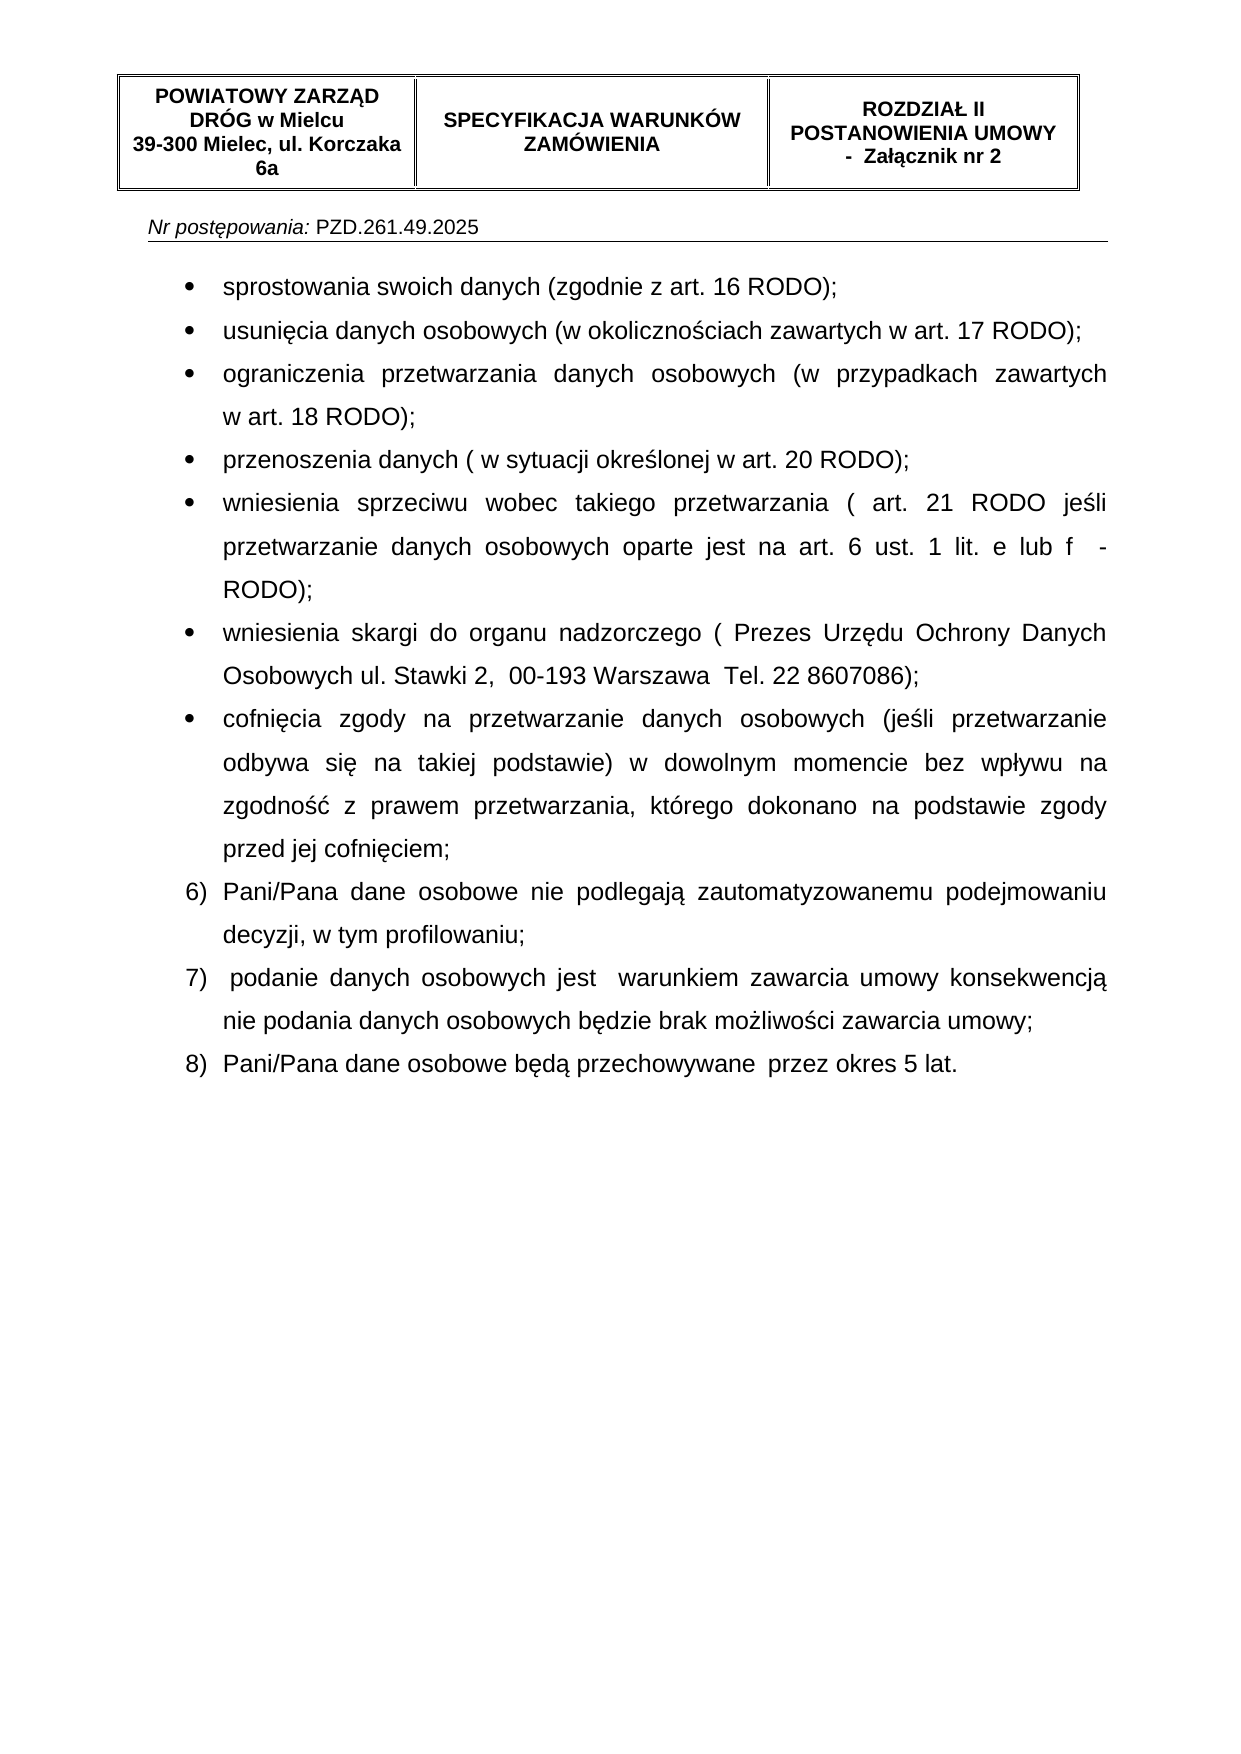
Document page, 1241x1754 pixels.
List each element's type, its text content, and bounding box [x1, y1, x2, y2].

list sprostowania swoich danych (zgodnie z art. 16 RODO); [185, 272, 1108, 301]
list cofnięcia zgody na przetwarzanie danych osobowych (jeśli przetwarzanie odbywa się na takiej podstawie) w dowolnym momencie bez wpływu na zgodność z prawem przetwarzania, którego dokonano na podstawie zgody przed jej cofnięciem; [185, 704, 1108, 862]
list przenoszenia danych ( w sytuacji określonej w art. 20 RODO); [185, 445, 1108, 474]
list wniesienia sprzeciwu wobec takiego przetwarzania ( art. 21 RODO jeśli przetwarzanie danych osobowych oparte jest na art. 6 ust. 1 lit. e lub f - RODO); [185, 488, 1108, 603]
list podanie danych osobowych jest warunkiem zawarcia umowy konsekwencją nie podania danych osobowych będzie brak możliwości zawarcia umowy; [185, 963, 1108, 1035]
list ograniczenia przetwarzania danych osobowych (w przypadkach zawartych w art. 18 RODO); [185, 359, 1108, 431]
list usunięcia danych osobowych (w okolicznościach zawartych w art. 17 RODO); [185, 316, 1108, 344]
list Pani/Pana dane osobowe będą przechowywane przez okres 5 lat. [185, 1049, 1108, 1078]
list Pani/Pana dane osobowe nie podlegają zautomatyzowanemu podejmowaniu decyzji, w tym profilowaniu; [185, 877, 1108, 949]
list wniesienia skargi do organu nadzorczego ( Prezes Urzędu Ochrony Danych Osobowych ul. Stawki 2, 00-193 Warszawa Tel. 22 8607086); [185, 618, 1108, 690]
